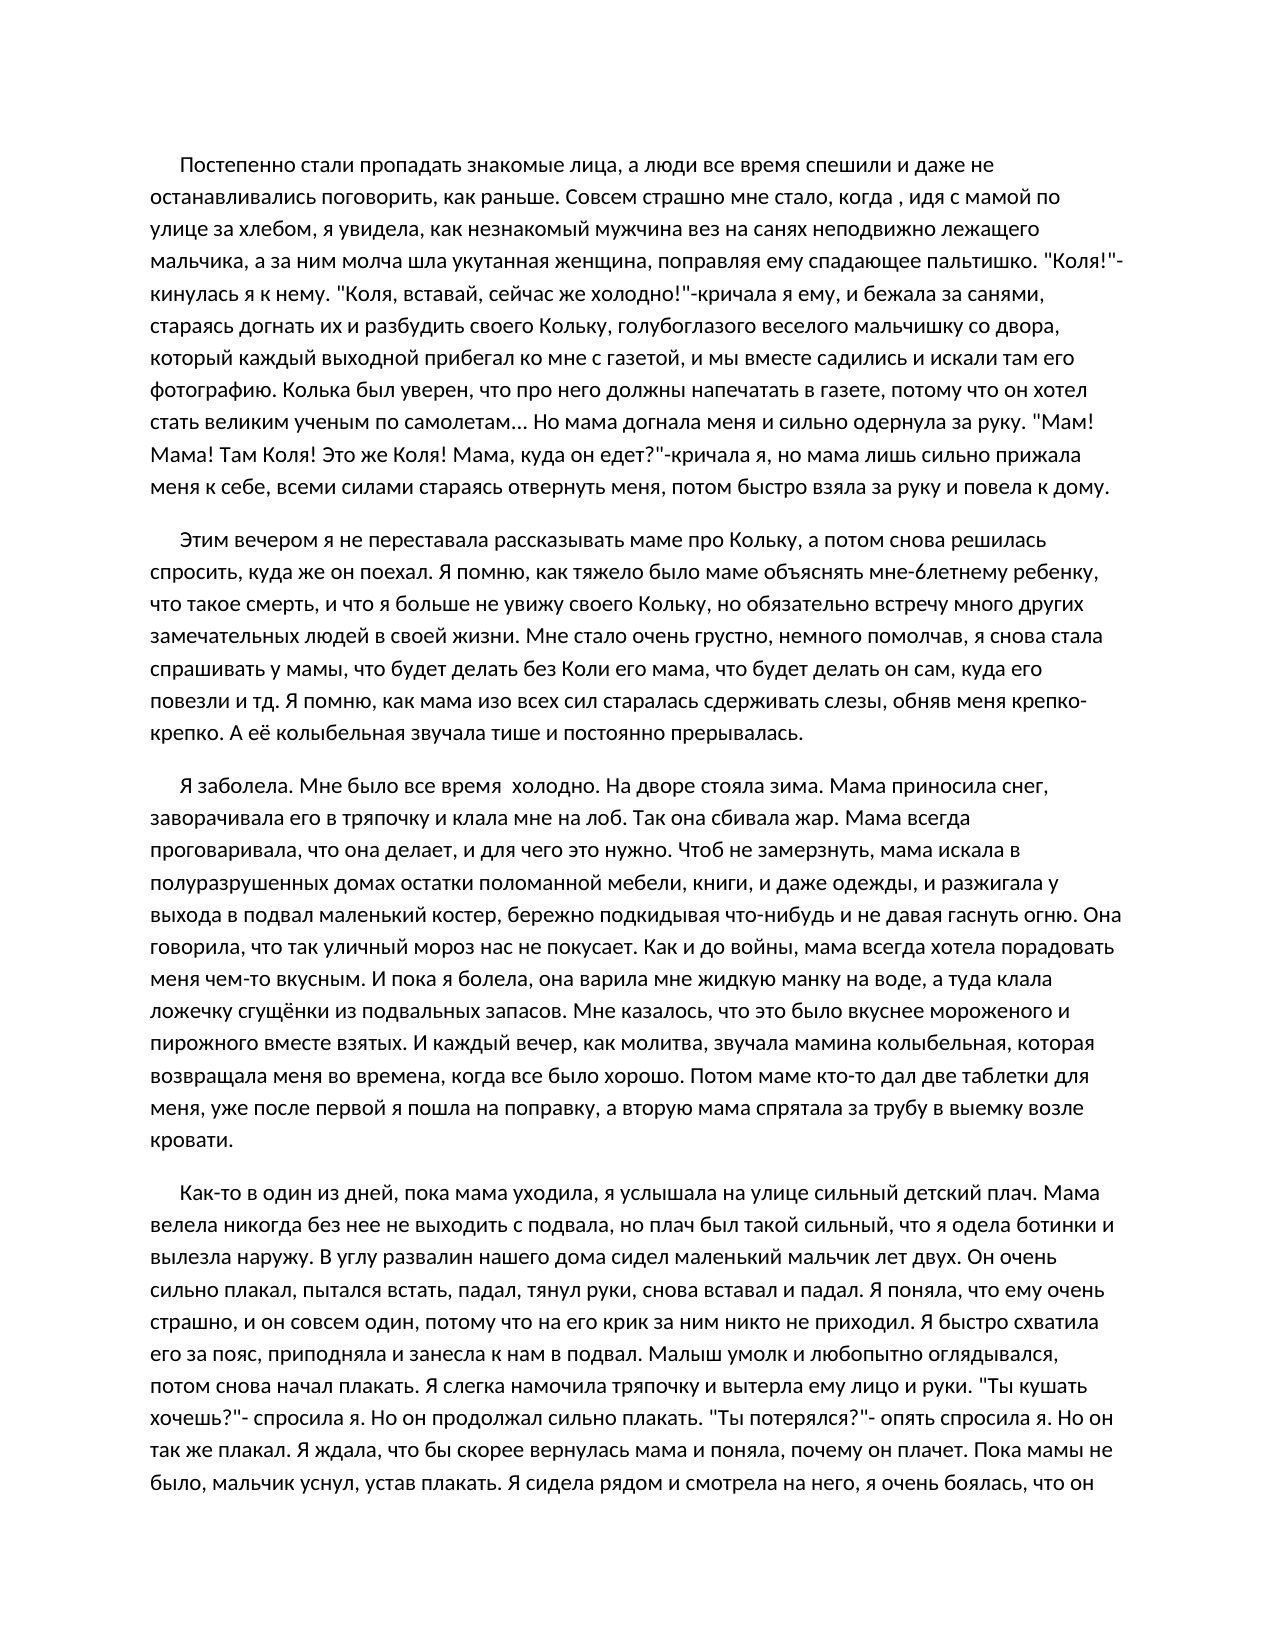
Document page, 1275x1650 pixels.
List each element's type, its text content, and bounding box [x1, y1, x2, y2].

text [150, 1178, 1125, 1496]
text Я заболела. Мне было все время холодно. На дворе стояла зима. Мама приносила снег, заворачивала его в тряпочку и клала мне на лоб. Так она сбивала жар. Мама всегда проговаривала, что она делает, и для чего это нужно. Чтоб не замерзнуть, мама искала в полуразрушенных домах остатки поломанной мебели, книги, и даже одежды, и разжигала у выхода в подвал маленький костер, бережно подкидывая что-нибудь и не давая гаснуть огню. Она говорила, что так уличный мороз нас не покусает. Как и до войны, мама всегда хотела порадовать меня чем-то вкусным. И пока я болела, она варила мне жидкую манку на воде, а туда клала ложечку сгущёнки из подвальных запасов. Мне казалось, что это было вкуснее мороженого и пирожного вместе взятых. И каждый вечер, как молитва, звучала мамина колыбельная, которая возвращала меня во времена, когда все было хорошо. Потом маме кто-то дал две таблетки для меня, уже после первой я пошла на поправку, а вторую мама спрятала за трубу в выемку возле кровати. [150, 771, 1125, 1153]
text Этим вечером я не переставала рассказывать маме про Кольку, а потом снова решилась спросить, куда же он поехал. Я помню, как тяжело было маме объяснять мне-6летнему ребенку, что такое смерть, и что я больше не увижу своего Кольку, но обязательно встречу много других замечательных людей в своей жизни. Мне стало очень грустно, немного помолчав, я снова стала спрашивать у мамы, что будет делать без Коли его мама, что будет делать он сам, куда его повезли и тд. Я помню, как мама изо всех сил старалась сдерживать слезы, обняв меня крепко-крепко. А её колыбельная звучала тише и постоянно прерывалась. [150, 525, 1125, 746]
text Постепенно стали пропадать знакомые лица, а люди все время спешили и даже не останавливались поговорить, как раньше. Совсем страшно мне стало, когда , идя с мамой по улице за хлебом, я увидела, как незнакомый мужчина вез на санях неподвижно лежащего мальчика, а за ним молча шла укутанная женщина, поправляя ему спадающее пальтишко. "Коля!"-кинулась я к нему. "Коля, вставай, сейчас же холодно!"-кричала я ему, и бежала за санями, стараясь догнать их и разбудить своего Кольку, голубоглазого веселого мальчишку со двора, который каждый выходной прибегал ко мне с газетой, и мы вместе садились и искали там его фотографию. Колька был уверен, что про него должны напечатать в газете, потому что он хотел стать великим ученым по самолетам... Но мама догнала меня и сильно одернула за руку. "Мам! Мама! Там Коля! Это же Коля! Мама, куда он едет?"-кричала я, но мама лишь сильно прижала меня к себе, всеми силами стараясь отвернуть меня, потом быстро взяла за руку и повела к дому. [150, 150, 1125, 500]
